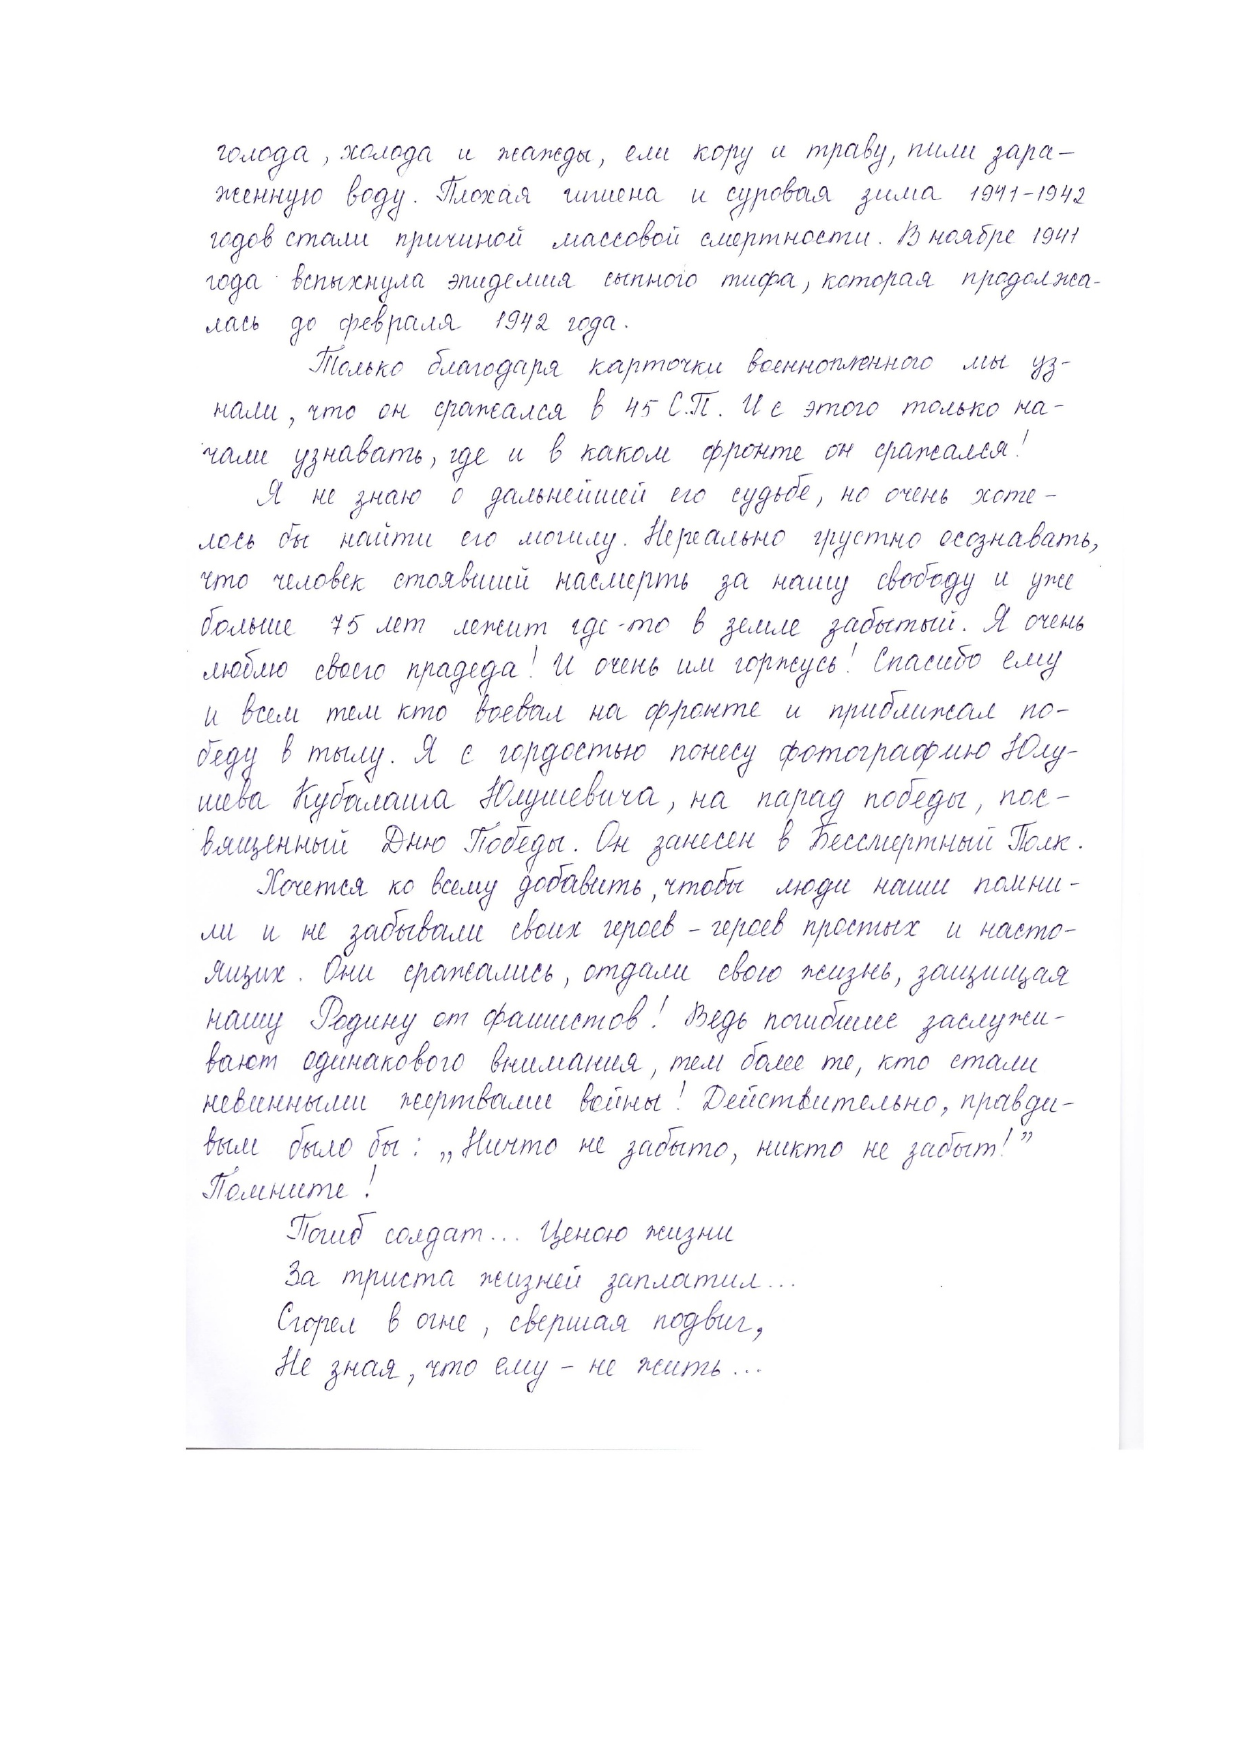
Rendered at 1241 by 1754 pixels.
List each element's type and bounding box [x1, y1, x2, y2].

picture [177, 118, 1152, 1458]
